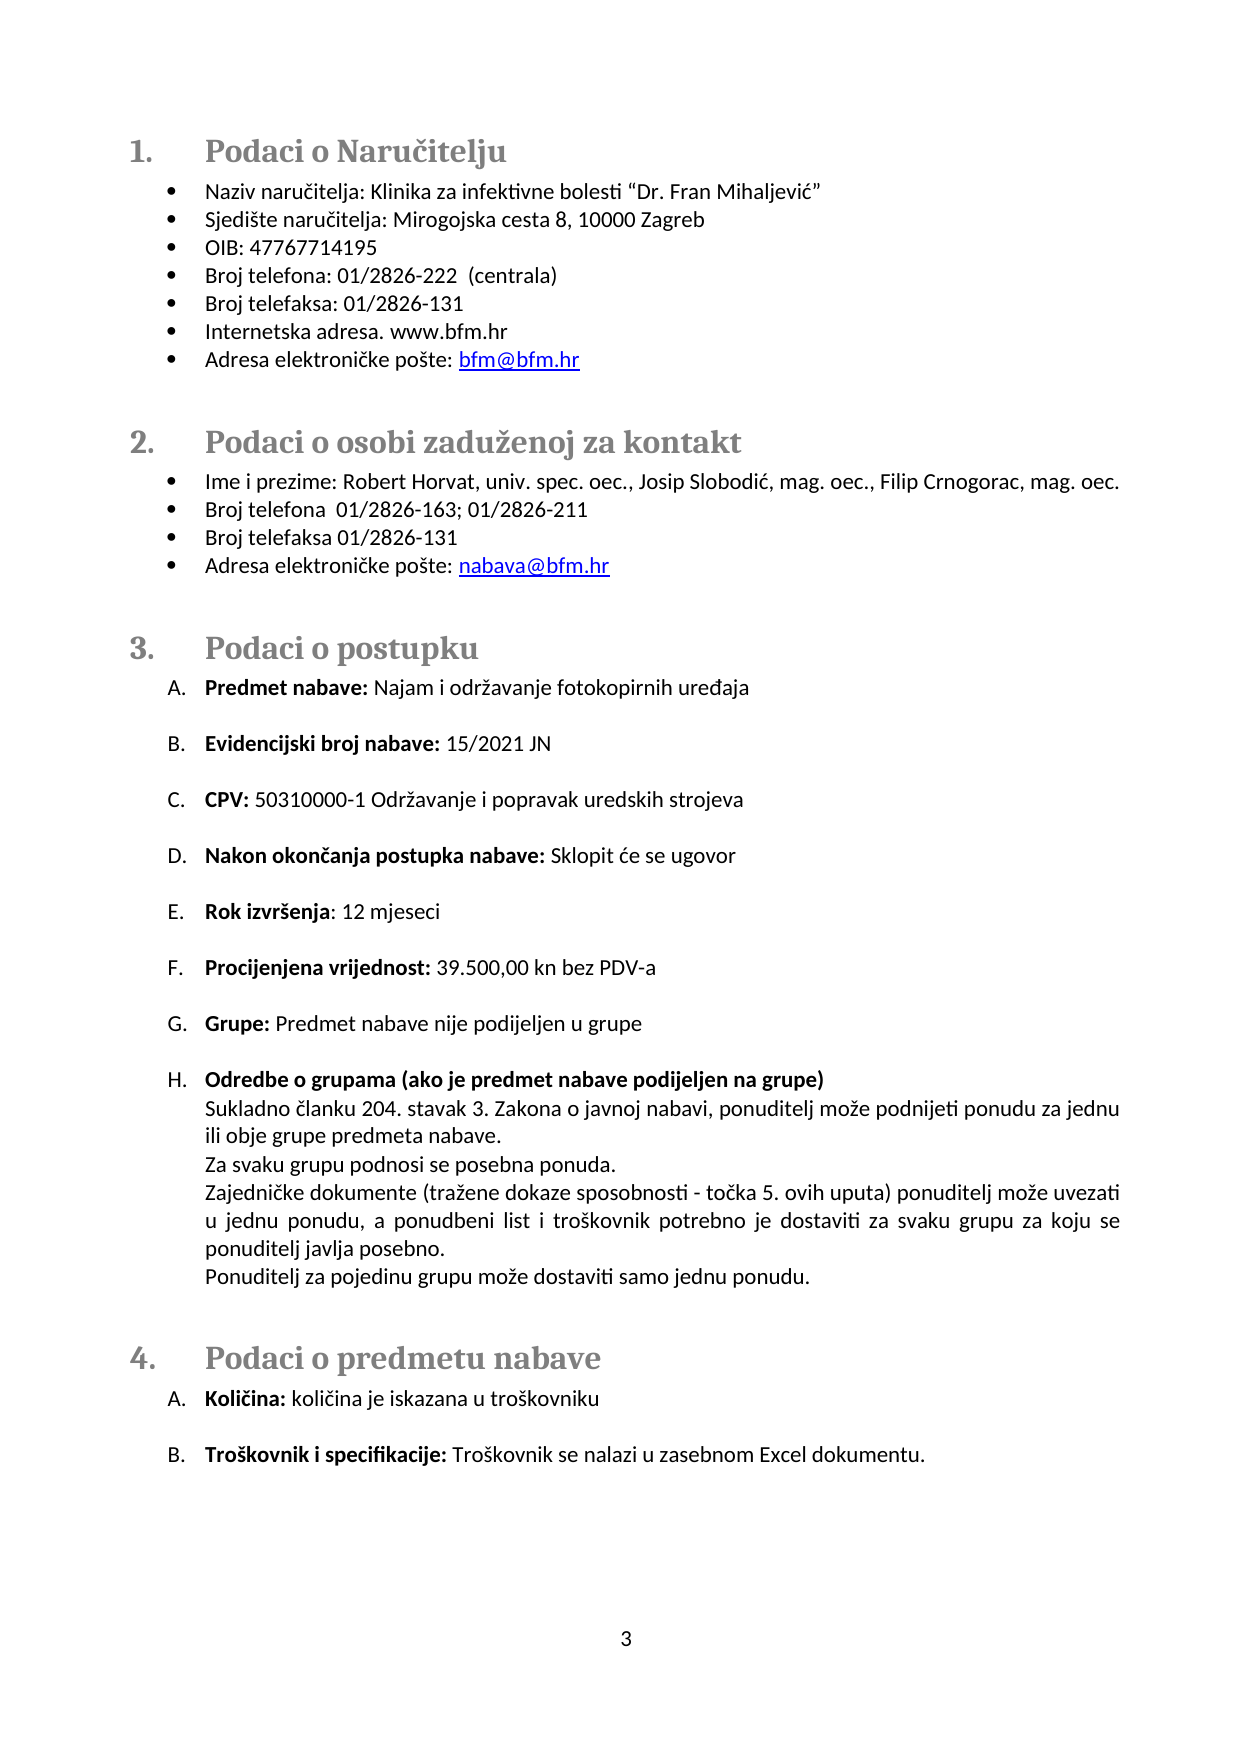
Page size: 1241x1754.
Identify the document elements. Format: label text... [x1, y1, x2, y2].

list Sjedište naručitelja: Mirogojska cesta 8, 10000 Zagreb [167, 205, 1122, 233]
list Odredbe o grupama (ako je predmet nabave podijeljen na grupe) [167, 1066, 1122, 1094]
list Rok izvršenja: 12 mjeseci [167, 897, 1122, 926]
list Broj telefona 01/2826-163; 01/2826-211 [167, 495, 1122, 523]
text Podaci o predmetu nabave [130, 1340, 1122, 1378]
list Adresa elektroničke pošte: nabava@bfm.hr [167, 551, 1122, 579]
list Procijenjena vrijednost: 39.500,00 kn bez PDV-a [167, 953, 1122, 982]
text Za svaku grupu podnosi se posebna ponuda. [205, 1150, 1122, 1178]
list Adresa elektroničke pošte: bfm@bfm.hr [167, 345, 1122, 373]
text Sukladno članku 204. stavak 3. Zakona o javnoj nabavi, ponuditelj može podnijeti ponudu za jednu ili obje grupe predmeta nabave. [205, 1094, 1122, 1150]
text Ponuditelj za pojedinu grupu može dostaviti samo jednu ponudu. [205, 1262, 1122, 1290]
list CPV: 50310000-1 Održavanje i popravak uredskih strojeva [167, 785, 1122, 813]
list Ime i prezime: Robert Horvat, univ. spec. oec., Josip Slobodić, mag. oec., Filip Crnogorac, mag. oec. [167, 467, 1122, 495]
list Grupe: Predmet nabave nije podijeljen u grupe [167, 1009, 1122, 1038]
list OIB: 47767714195 [167, 233, 1122, 261]
list Evidencijski broj nabave: 15/2021 JN [167, 729, 1122, 757]
list Internetska adresa. www.bfm.hr [167, 317, 1122, 345]
list Predmet nabave: Najam i održavanje fotokopirnih uređaja [167, 673, 1122, 701]
text Zajedničke dokumente (tražene dokaze sposobnosti - točka 5. ovih uputa) ponuditelj može uvezati u jednu ponudu, a ponudbeni list i troškovnik potrebno je dostaviti za svaku grupu za koju se ponuditelj javlja posebno. [205, 1178, 1122, 1262]
text Podaci o Naručitelju [130, 133, 1122, 171]
list Broj telefaksa: 01/2826-131 [167, 289, 1122, 317]
list Količina: količina je iskazana u troškovniku [167, 1384, 1122, 1412]
list Naziv naručitelja: Klinika za infektivne bolesti “Dr. Fran Mihaljević” [167, 177, 1122, 205]
text Podaci o postupku [130, 629, 1122, 668]
list Broj telefona: 01/2826-222 (centrala) [167, 261, 1122, 289]
list Nakon okončanja postupka nabave: Sklopit će se ugovor [167, 841, 1122, 869]
list Broj telefaksa 01/2826-131 [167, 523, 1122, 551]
text Podaci o osobi zaduženoj za kontakt [130, 423, 1122, 461]
list Troškovnik i specifikacije: Troškovnik se nalazi u zasebnom Excel dokumentu. [167, 1440, 1122, 1468]
